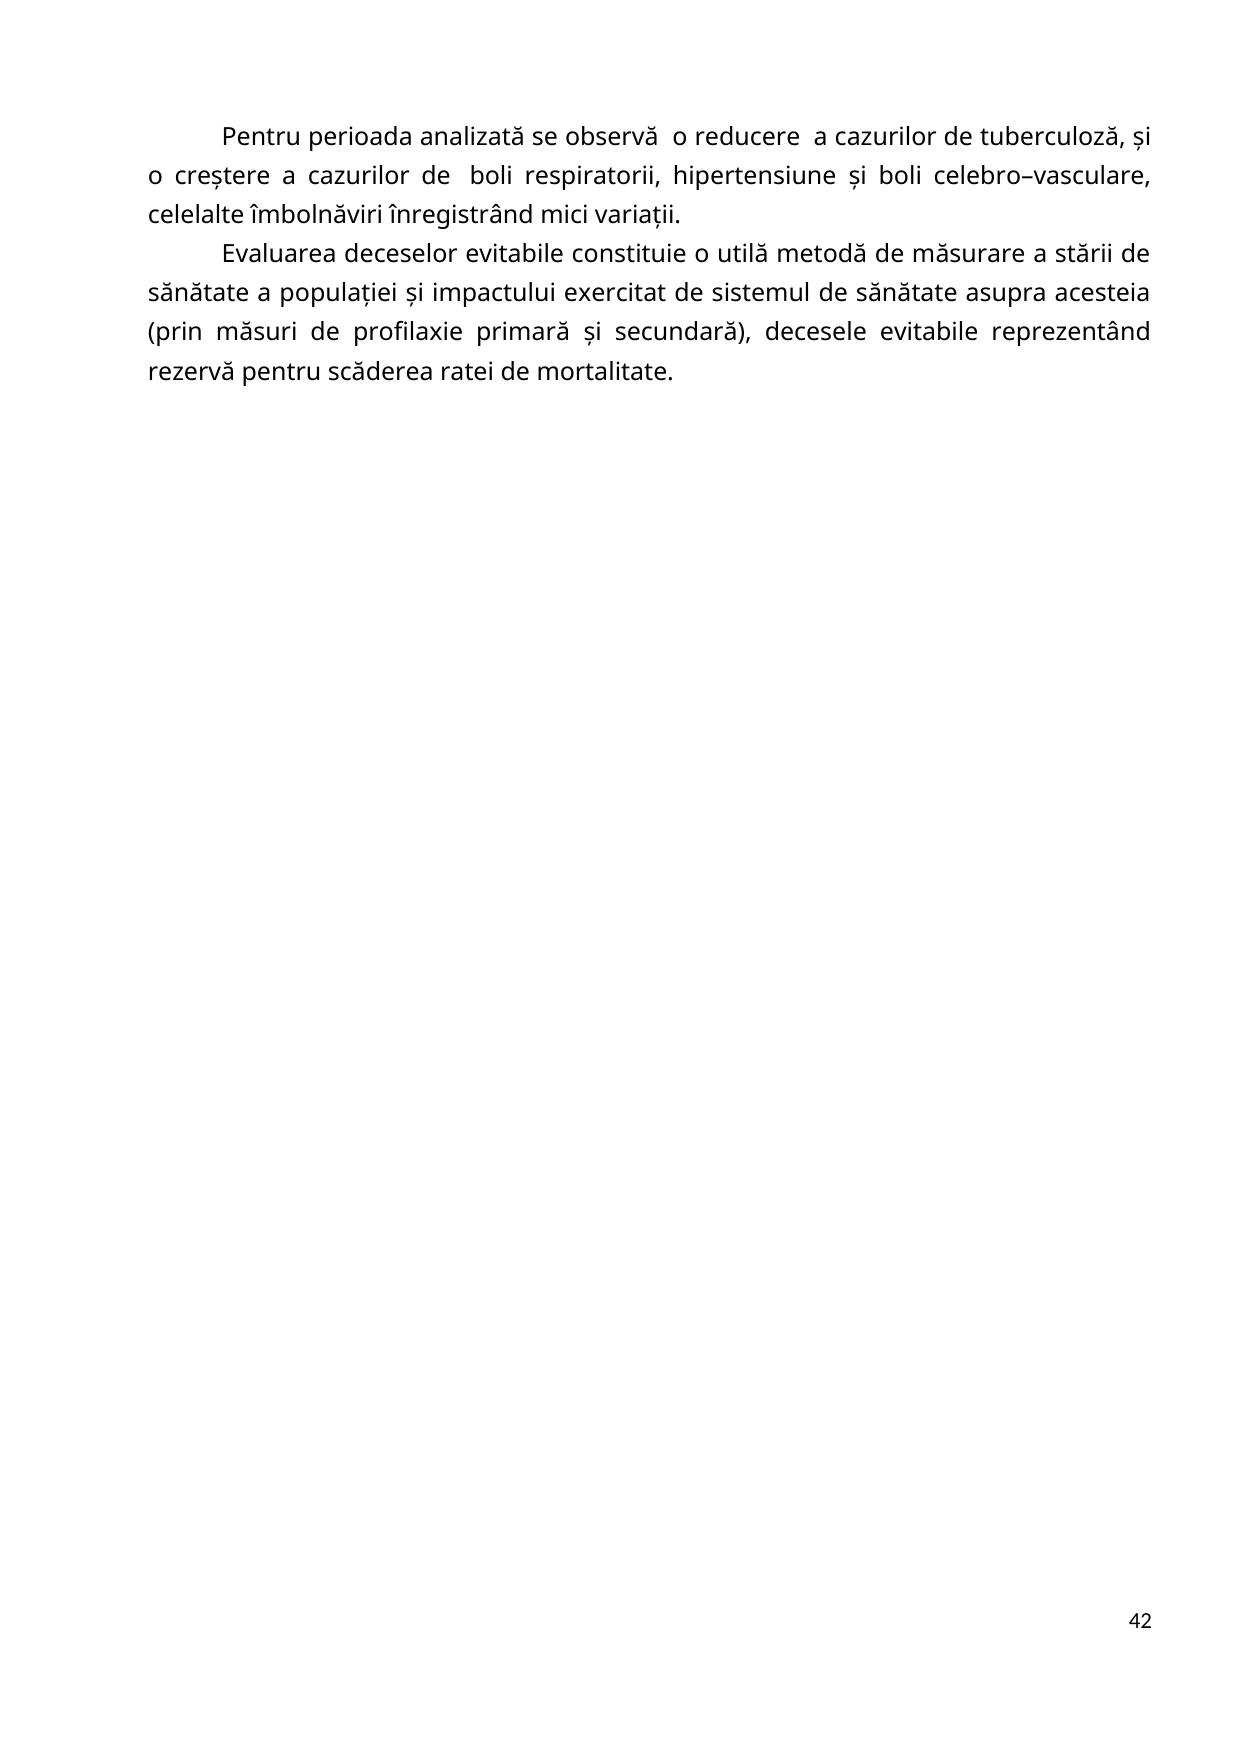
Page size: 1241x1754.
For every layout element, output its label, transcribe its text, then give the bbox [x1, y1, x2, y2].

text Pentru perioada analizată se observă o reducere a cazurilor de tuberculoză, și o creștere a cazurilor de boli respiratorii, hipertensiune şi boli celebro–vasculare, celelalte îmbolnăviri înregistrând mici variații. [148, 118, 1152, 231]
text Evaluarea deceselor evitabile constituie o utilă metodă de măsurare a stării de sănătate a populaţiei şi impactului exercitat de sistemul de sănătate asupra acesteia (prin măsuri de profilaxie primară şi secundară), decesele evitabile reprezentând rezervă pentru scăderea ratei de mortalitate. [148, 236, 1152, 387]
